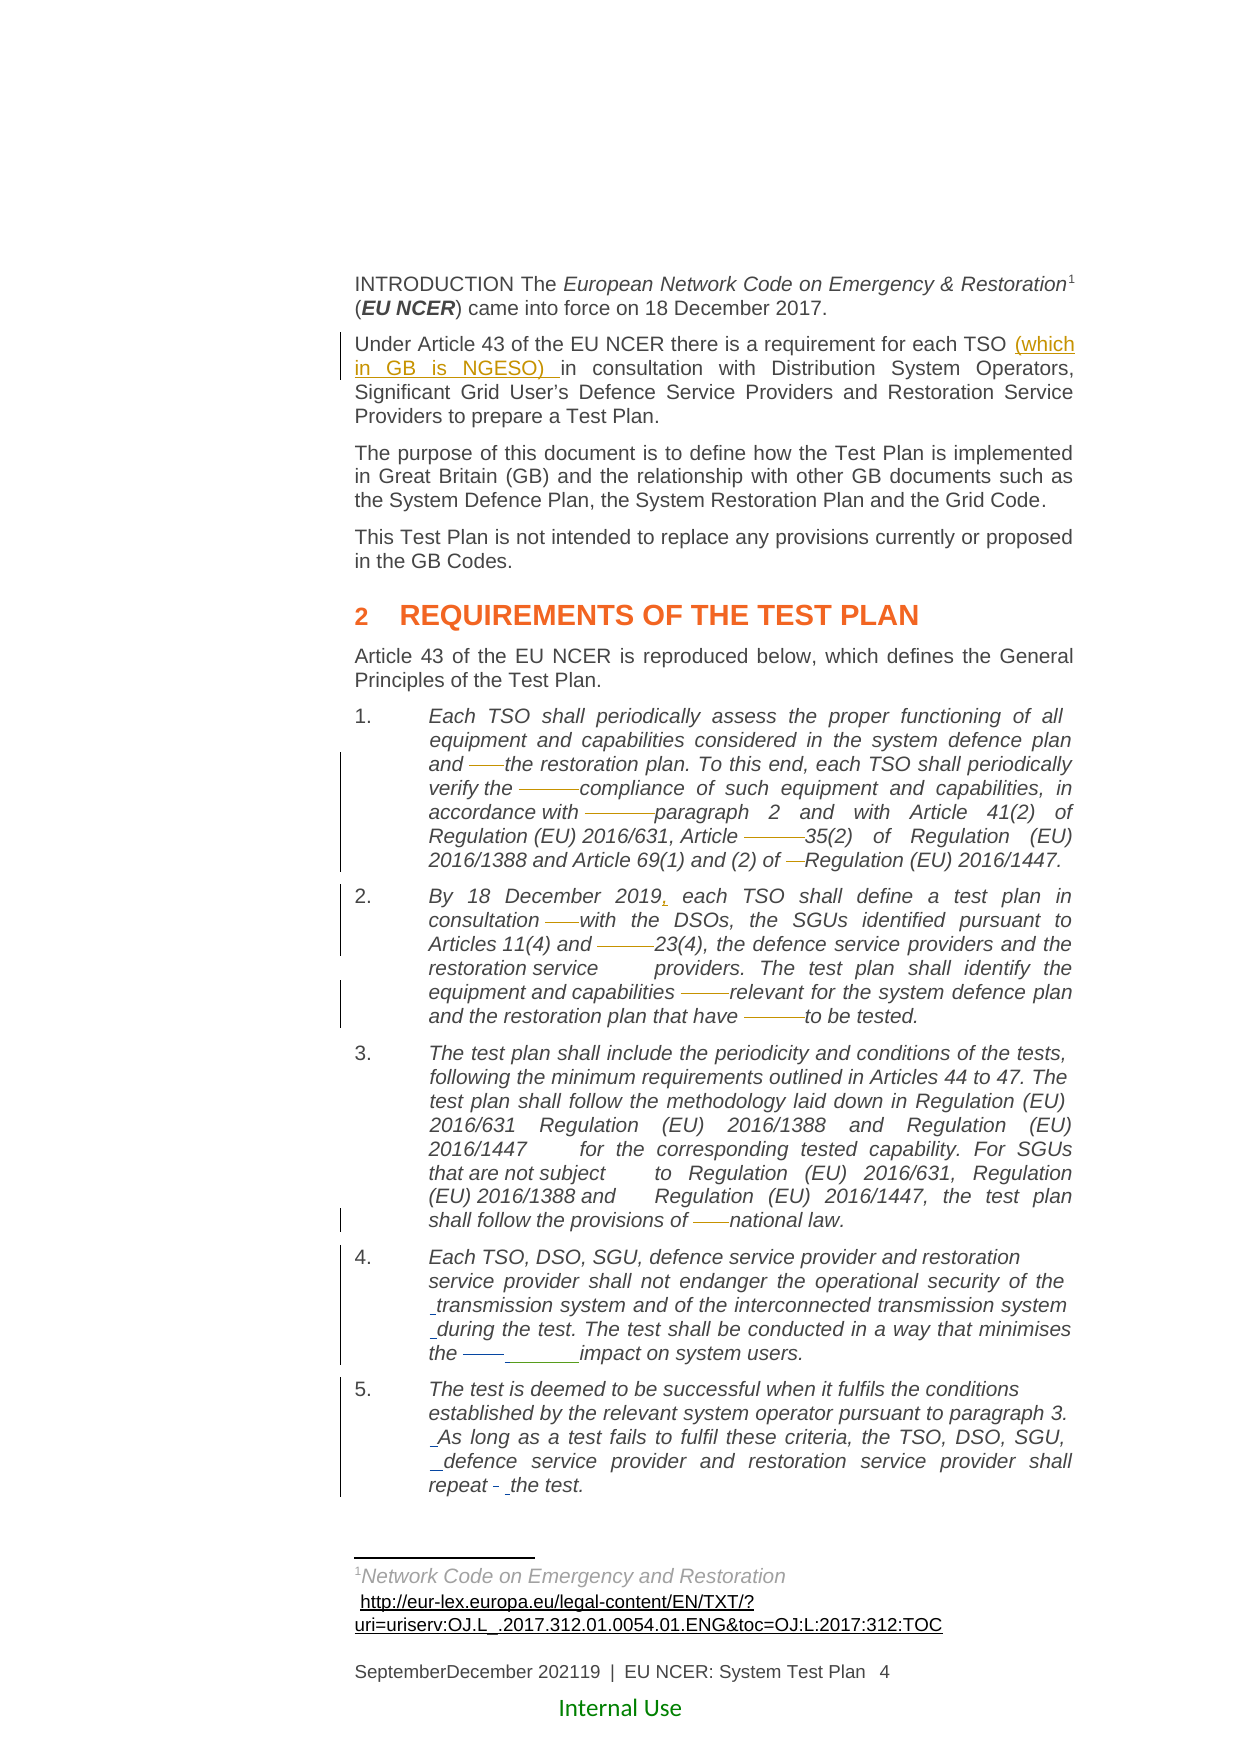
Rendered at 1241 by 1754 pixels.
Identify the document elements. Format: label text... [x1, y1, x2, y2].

text This Test Plan is not intended to replace any provisions currently or proposed in the GB Codes. [354, 525, 1075, 573]
text The purpose of this document is to define how the Test Plan is implemented in Great Britain (GB) and the relationship with other GB documents such as the System Defence Plan, the System Restoration Plan and the Grid Code. [354, 440, 1075, 512]
subtitle REQUIREMENTS OF THE TEST PLAN [354, 598, 1075, 631]
text 2. By 18 December 2019 each TSO shall define a test plan in consultation with the DSOs, the SGUs identified pursuant to Articles 11(4) and 23(4), the defence service providers and the restoration service providers. The test plan shall identify the equipment and capabilities relevant for the system defence plan and the restoration plan that have to be tested. [354, 884, 1075, 1028]
text Under Article 43 of the EU NCER there is a requirement for each TSO in consultation with Distribution System Operators, Significant Grid User’s Defence Service Providers and Restoration Service Providers to prepare a Test Plan. [354, 332, 1075, 428]
text 3. The test plan shall include the periodicity and conditions of the tests, following the minimum requirements outlined in Articles 44 to 47. The test plan shall follow the methodology laid down in Regulation (EU) 2016/631 Regulation (EU) 2016/1388 and Regulation (EU) 2016/1447 for the corresponding tested capability. For SGUs that are not subject to Regulation (EU) 2016/631, Regulation (EU) 2016/1388 and Regulation (EU) 2016/1447, the test plan shall follow the provisions of national law. [354, 1041, 1075, 1232]
text The European Network Code on Emergency & Restoration (EU NCER) came into force on 18 December 2017. [354, 272, 1075, 319]
text Article 43 of the EU NCER is reproduced below, which defines the General Principles of the Test Plan. [354, 644, 1075, 692]
text 4. Each TSO, DSO, SGU, defence service provider and restoration service provider shall not endanger the operational security of the transmission system and of the interconnected transmission system during the test. The test shall be conducted in a way that minimises the impact on system users. [354, 1245, 1075, 1364]
text 5. The test is deemed to be successful when it fulfils the conditions established by the relevant system operator pursuant to paragraph 3. As long as a test fails to fulfil these criteria, the TSO, DSO, SGU, defence service provider and restoration service provider shall repeat the test. [354, 1377, 1075, 1497]
text 1. Each TSO shall periodically assess the proper functioning of all equipment and capabilities considered in the system defence plan and the restoration plan. To this end, each TSO shall periodically verify the compliance of such equipment and capabilities, in accordance with paragraph 2 and with Article 41(2) of Regulation (EU) 2016/631, Article 35(2) of Regulation (EU) 2016/1388 and Article 69(1) and (2) of Regulation (EU) 2016/1447. [354, 704, 1075, 872]
